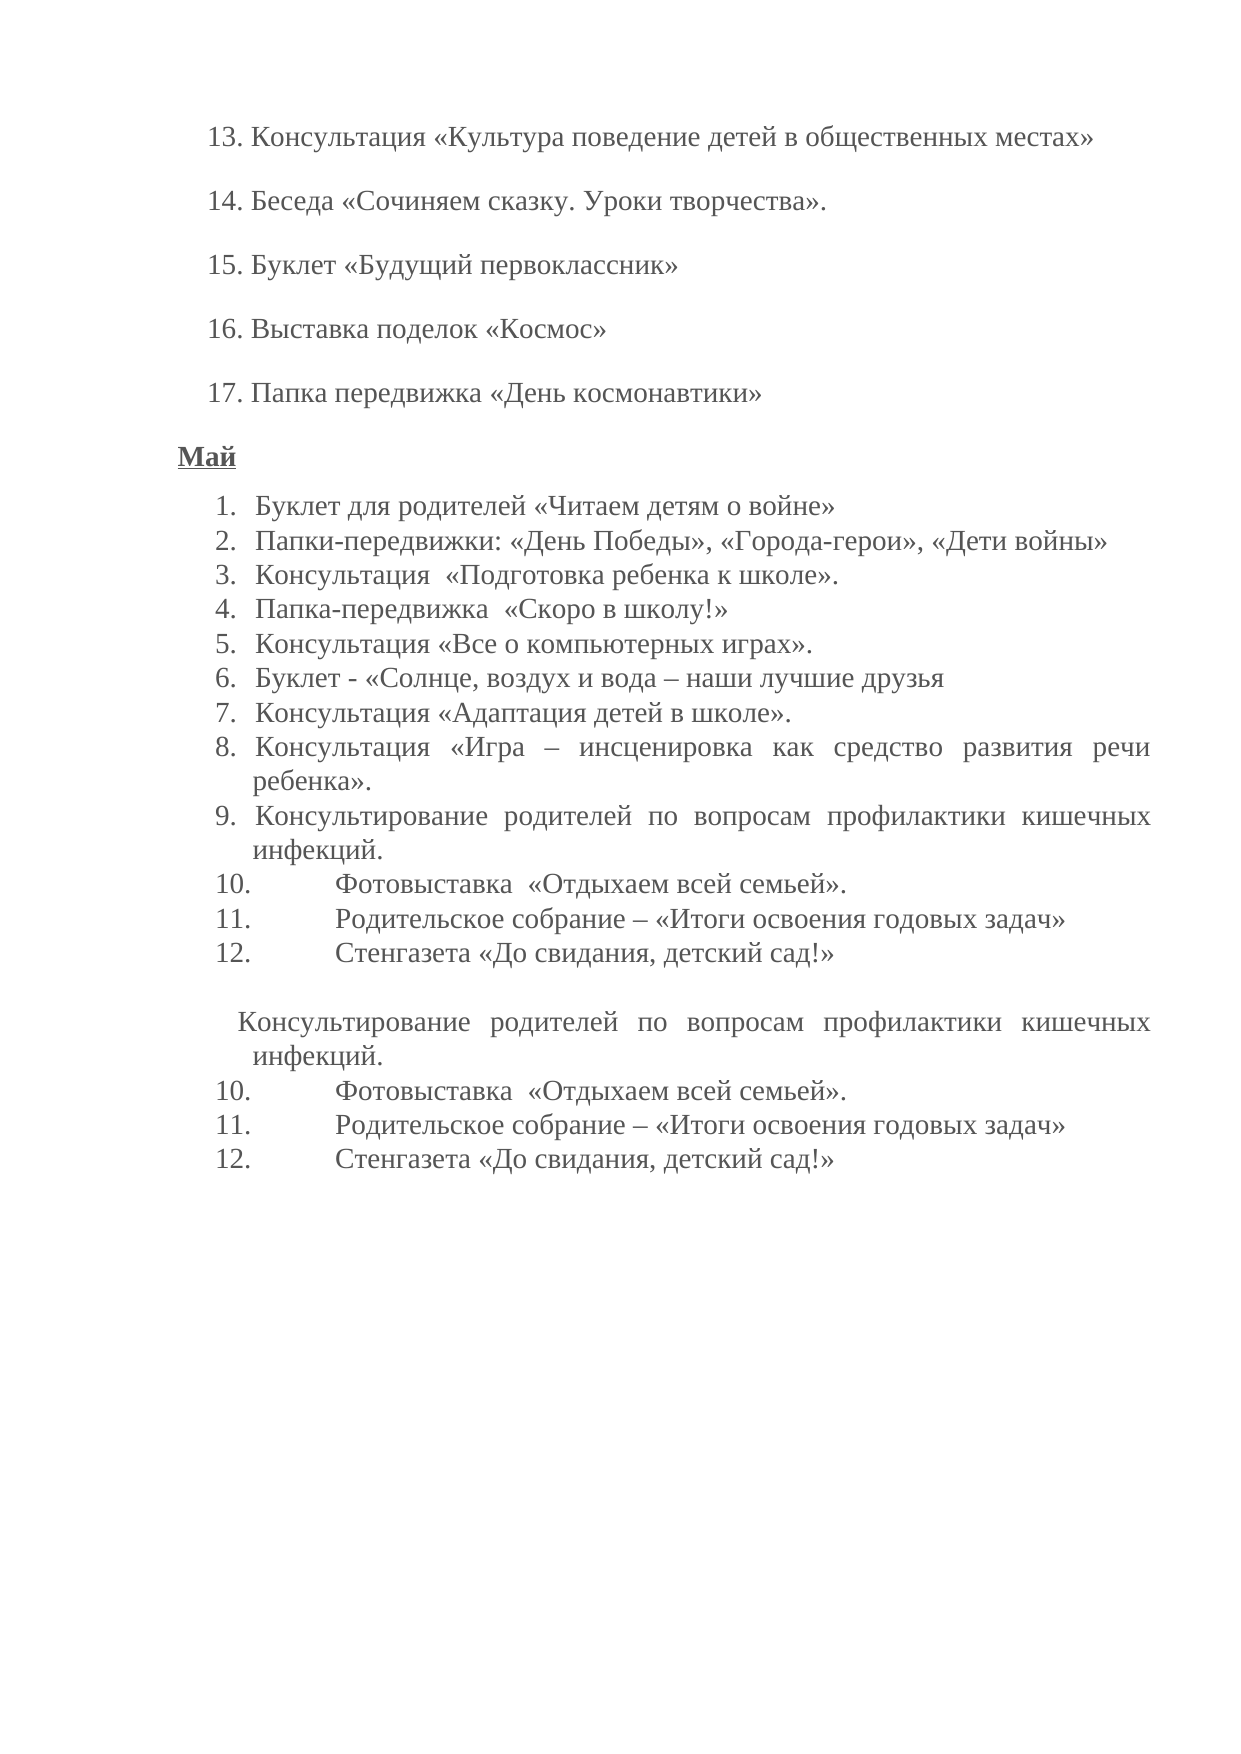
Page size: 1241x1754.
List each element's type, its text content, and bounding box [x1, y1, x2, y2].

text 14. Беседа «Сочиняем сказку. Уроки творчества». [207, 182, 1152, 216]
text 5. Консультация «Все о компьютерных играх». [215, 625, 1152, 659]
text 10. Фотовыставка «Отдыхаем всей семьей». [215, 866, 1152, 900]
text 11. Родительское собрание – «Итоги освоения годовых задач» [215, 1106, 1152, 1141]
text 9. Консультирование родителей по вопросам профилактики кишечных инфекций. [215, 797, 1152, 866]
text 12. Стенгазета «До свидания, детский сад!» [215, 934, 1152, 969]
text 17. Папка передвижка «День космонавтики» [207, 374, 1152, 408]
text 16. Выставка поделок «Космос» [207, 310, 1152, 344]
text 6. Буклет - «Солнце, воздух и вода – наши лучшие друзья [215, 659, 1152, 694]
text 12. Стенгазета «До свидания, детский сад!» [215, 1141, 1152, 1175]
text 10. Фотовыставка «Отдыхаем всей семьей». [215, 1072, 1152, 1106]
text 7. Консультация «Адаптация детей в школе». [215, 694, 1152, 728]
text 11. Родительское собрание – «Итоги освоения годовых задач» [215, 900, 1152, 934]
text 15. Буклет «Будущий первоклассник» [207, 246, 1152, 280]
text 1. Буклет для родителей «Читаем детям о войне» [215, 488, 1152, 522]
text 13. Консультация «Культура поведение детей в общественных местах» [207, 118, 1152, 152]
text 2. Папки-передвижки: «День Победы», «Города-герои», «Дети войны» [215, 522, 1152, 556]
text Консультирование родителей по вопросам профилактики кишечных инфекций. [215, 1003, 1152, 1072]
text 8. Консультация «Игра – инсценировка как средство развития речи ребенка». [215, 728, 1152, 797]
text 4. Папка-передвижка «Скоро в школу!» [215, 591, 1152, 625]
text Май [177, 438, 1152, 472]
text 3. Консультация «Подготовка ребенка к школе». [215, 556, 1152, 591]
